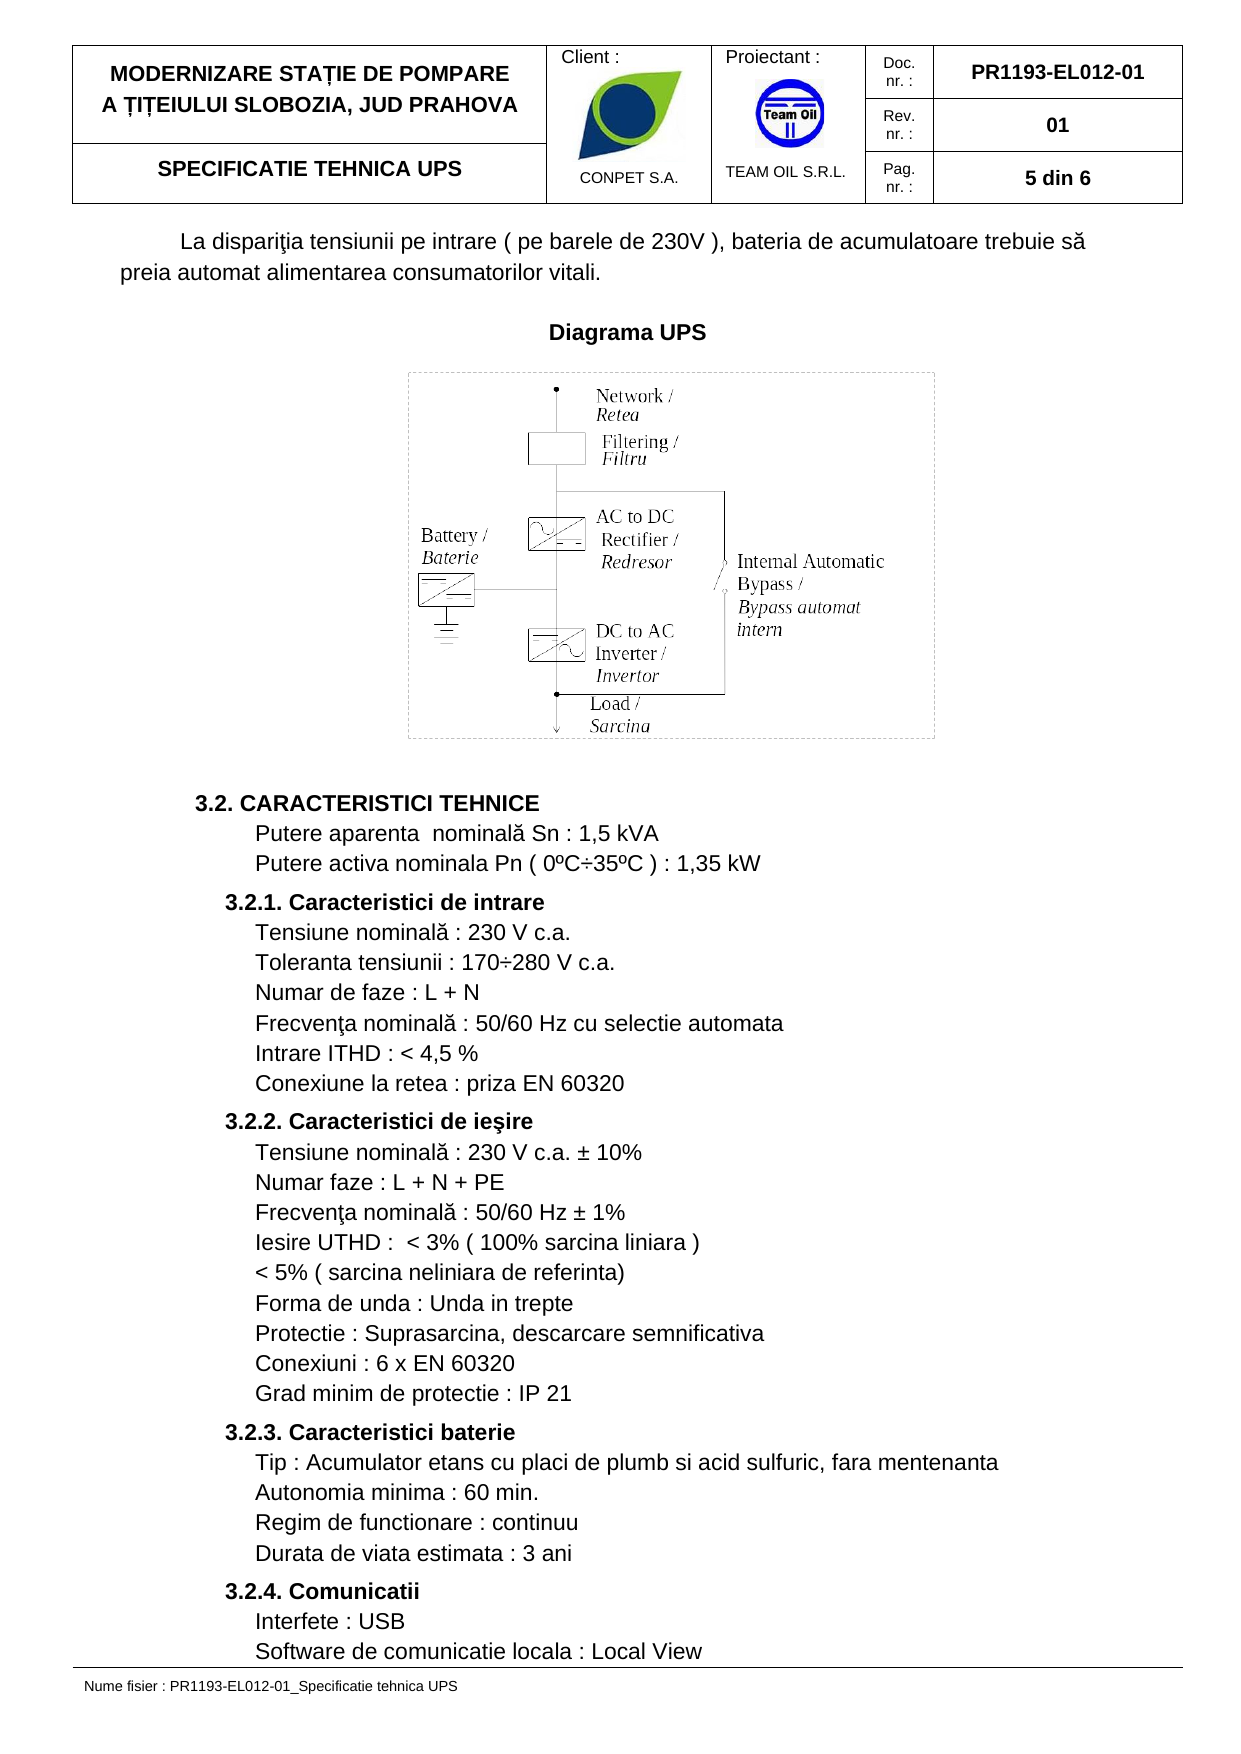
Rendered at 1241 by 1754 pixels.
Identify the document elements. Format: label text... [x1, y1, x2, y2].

text Frecvenţa nominală : 50/60 Hz ± 1% [240, 1199, 1135, 1225]
text Tip : Acumulator etans cu placi de plumb si acid sulfuric, fara mentenanta [240, 1449, 1135, 1475]
text Protectie : Suprasarcina, descarcare semnificativa [240, 1320, 1135, 1346]
text Numar faze : L + N + PE [240, 1169, 1135, 1195]
text 3.2.4. Comunicatii [225, 1578, 1135, 1604]
text < 5% ( sarcina neliniara de referinta) [240, 1259, 1135, 1286]
picture [755, 79, 825, 148]
text Numar de faze : L + N [240, 979, 1135, 1006]
text Grad minim de protectie : IP 21 [240, 1380, 1135, 1407]
text Diagrama UPS [120, 319, 1135, 345]
text 3.2.1. Caracteristici de intrare [225, 889, 1135, 915]
text Iesire UTHD : < 3% ( 100% sarcina liniara ) [240, 1229, 1135, 1256]
text Intrare ITHD : < 4,5 % [240, 1040, 1135, 1066]
text Interfete : USB [240, 1608, 1135, 1634]
text Conexiuni : 6 x EN 60320 [240, 1350, 1135, 1376]
text 3.2.2. Caracteristici de ieşire [225, 1108, 1135, 1135]
text Durata de viata estimata : 3 ani [240, 1539, 1135, 1566]
text Tensiune nominală : 230 V c.a. [240, 919, 1135, 945]
text Regim de functionare : continuu [240, 1509, 1135, 1536]
text Frecvenţa nominală : 50/60 Hz cu selectie automata [240, 1009, 1135, 1036]
text Putere activa nominala Pn ( 0ºC÷35ºC ) : 1,35 kW [240, 850, 1135, 877]
text Tensiune nominală : 230 V c.a. ± 10% [240, 1138, 1135, 1165]
text Autonomia minima : 60 min. [240, 1479, 1135, 1505]
text 3.2.3. Caracteristici baterie [225, 1419, 1135, 1445]
text Putere aparenta nominală Sn : 1,5 kVA [240, 820, 1135, 846]
text 3.2. CARACTERISTICI TEHNICE [120, 790, 1135, 816]
text Conexiune la retea : priza EN 60320 [240, 1070, 1135, 1096]
text Software de comunicatie locala : Local View [240, 1638, 1135, 1665]
text Forma de unda : Unda in trepte [240, 1289, 1135, 1316]
text Toleranta tensiunii : 170÷280 V c.a. [240, 949, 1135, 975]
text La dispariţia tensiunii pe intrare ( pe barele de 230V ), bateria de acumulatoare trebuie să preia automat alimentarea consumatorilor vitali. [120, 228, 1135, 285]
picture [572, 67, 686, 162]
